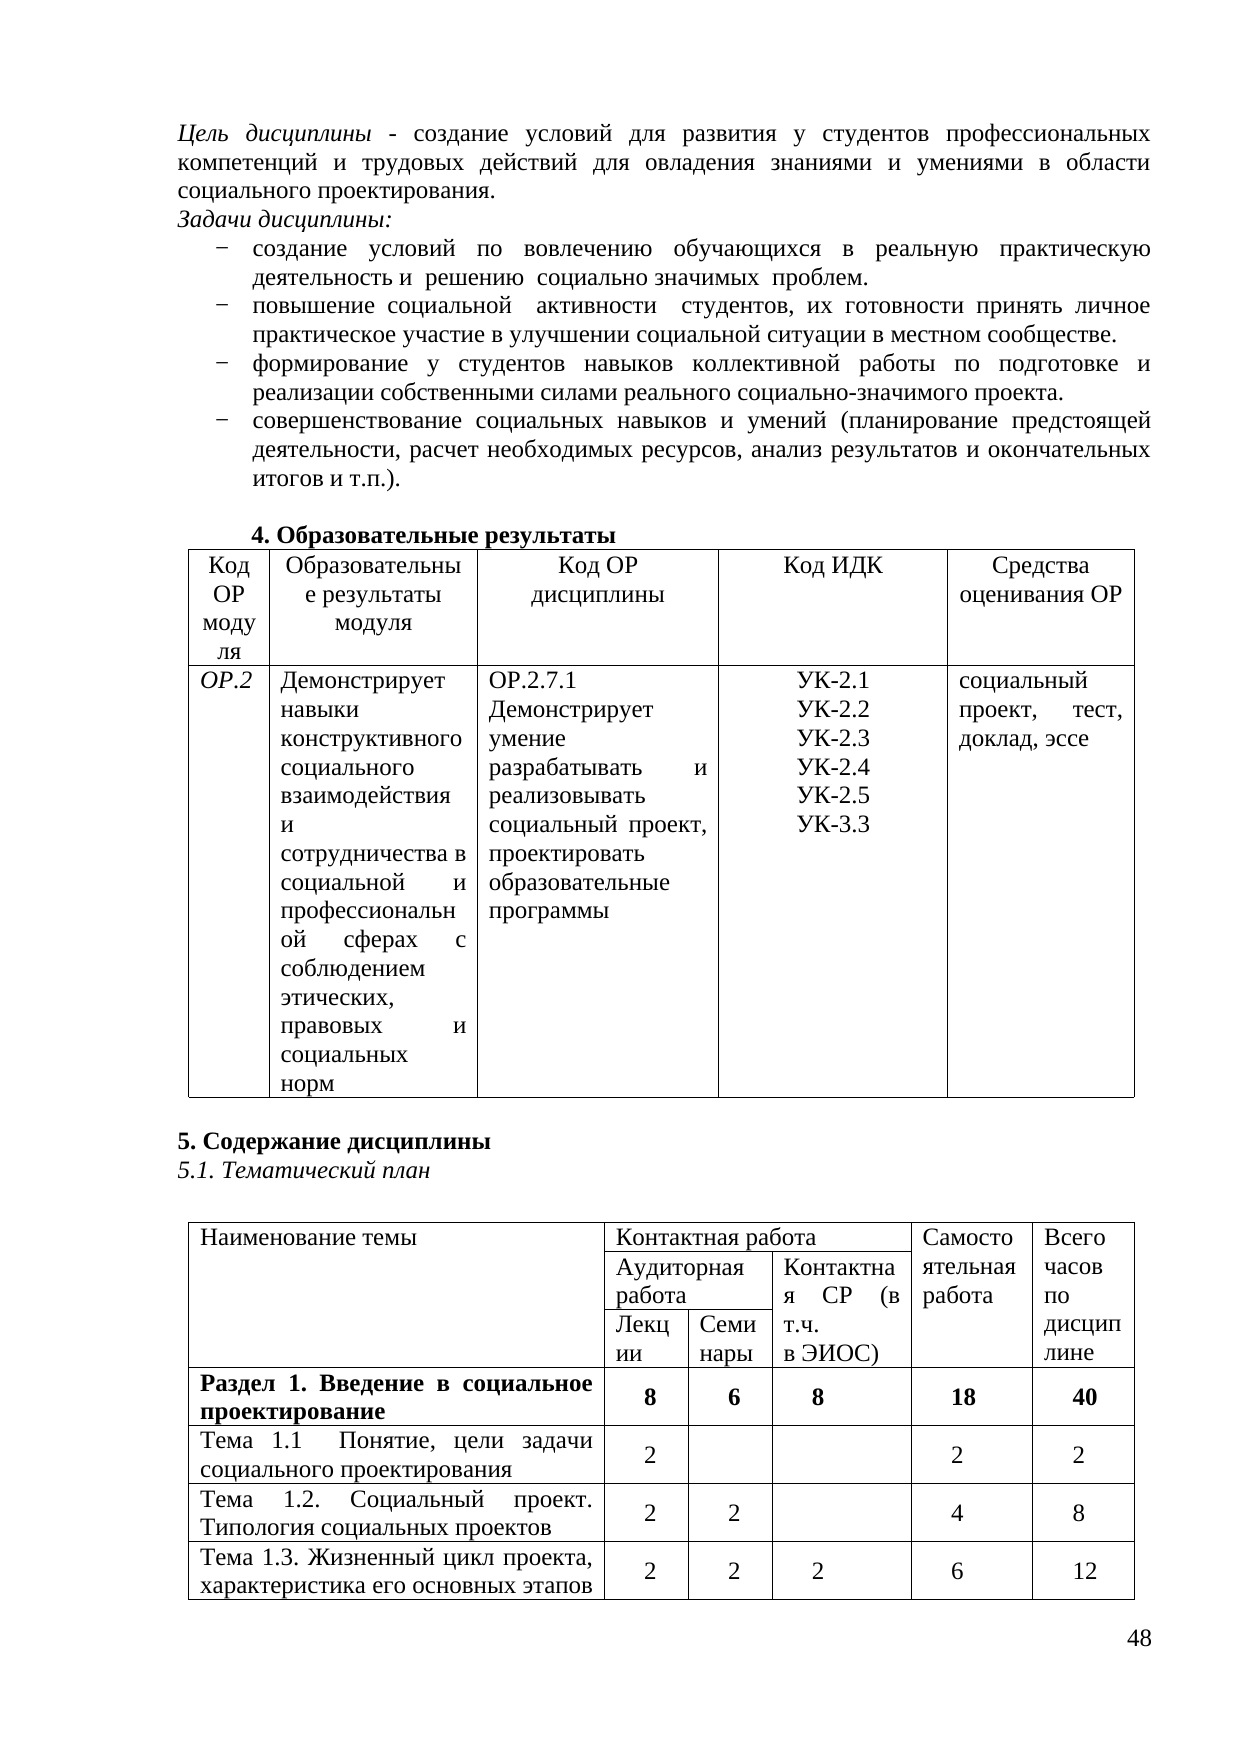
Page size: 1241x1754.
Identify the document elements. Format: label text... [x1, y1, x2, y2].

table_cell социальный проект, тест, доклад, эссе [948, 666, 1134, 1097]
table_cell 12 [1033, 1542, 1134, 1599]
table_cell [773, 1484, 911, 1541]
table_cell ОР.2.7.1 Демонстрирует умение разрабатывать и реализовывать социальный проект, проектировать образовательные программы [478, 666, 718, 1097]
text 5. Содержание дисциплины [177, 1126, 1152, 1155]
table_cell Тема 1.1 Понятие, цели задачи социального проектирования [189, 1426, 604, 1483]
table_cell Тема 1.2. Социальный проект. Типология социальных проектов [189, 1484, 604, 1541]
table_cell 2 [773, 1542, 911, 1599]
table_cell ОР.2 [189, 666, 269, 1097]
list повышение социальной активности студентов, их готовности принять личное практическое участие в улучшении социальной ситуации в местном сообществе. [215, 291, 1152, 348]
table_header Самостоятельная работа [912, 1223, 1032, 1367]
list создание условий по вовлечению обучающихся в реальную практическую деятельность и решению социально значимых проблем. [215, 233, 1152, 291]
table_cell Лекции [605, 1310, 688, 1367]
table_header Наименование темы [189, 1223, 604, 1367]
table_cell 18 [912, 1368, 1032, 1425]
table_cell 8 [1033, 1484, 1134, 1541]
table_cell 8 [605, 1368, 688, 1425]
table_cell 40 [1033, 1368, 1134, 1425]
list совершенствование социальных навыков и умений (планирование предстоящей деятельности, расчет необходимых ресурсов, анализ результатов и окончательных итогов и т.п.). [215, 406, 1152, 492]
table_cell 4 [912, 1484, 1032, 1541]
table_header Контактная работа [605, 1223, 911, 1251]
table_cell [689, 1426, 772, 1483]
text Задачи дисциплины: [177, 204, 1152, 233]
text 4. Образовательные результаты [177, 521, 1152, 549]
table_cell Семинары [689, 1310, 772, 1367]
table_cell 2 [689, 1542, 772, 1599]
table_cell Контактная СР (в т.ч. в ЭИОС) [773, 1252, 911, 1367]
table_header Средства оценивания ОР [948, 550, 1134, 665]
table_cell Демонстрирует навыки конструктивного социального взаимодействия и сотрудничества в социальной и профессиональной сферах с соблюдением этических, правовых и социальных норм [270, 666, 477, 1097]
table_cell Тема 1.3. Жизненный цикл проекта, характеристика его основных этапов [189, 1542, 604, 1599]
table_cell 8 [773, 1368, 911, 1425]
table_header Код ОР дисциплины [478, 550, 718, 665]
table_header Всего часов по дисциплине [1033, 1223, 1134, 1367]
table_cell 6 [912, 1542, 1032, 1599]
table_cell 2 [912, 1426, 1032, 1483]
table_header Образовательные результаты модуля [270, 550, 477, 665]
table_header Код ОР модуля [189, 550, 269, 665]
table_cell 6 [689, 1368, 772, 1425]
table_cell Аудиторная работа [605, 1252, 772, 1309]
table_cell 2 [605, 1484, 688, 1541]
table_header Код ИДК [719, 550, 947, 665]
text 5.1. Тематический план [177, 1155, 1152, 1183]
table_cell Раздел 1. Введение в социальное проектирование [189, 1368, 604, 1425]
table_cell 2 [1033, 1426, 1134, 1483]
list формирование у студентов навыков коллективной работы по подготовке и реализации собственными силами реального социально-значимого проекта. [215, 348, 1152, 406]
table_cell 2 [605, 1542, 688, 1599]
table_cell УК-2.1 УК-2.2 УК-2.3 УК-2.4 УК-2.5 УК-3.3 [719, 666, 947, 1097]
table_cell [773, 1426, 911, 1483]
table_cell 2 [605, 1426, 688, 1483]
table_cell 2 [689, 1484, 772, 1541]
text Цель дисциплины - создание условий для развития у студентов профессиональных компетенций и трудовых действий для овладения знаниями и умениями в области социального проектирования. [177, 118, 1152, 204]
